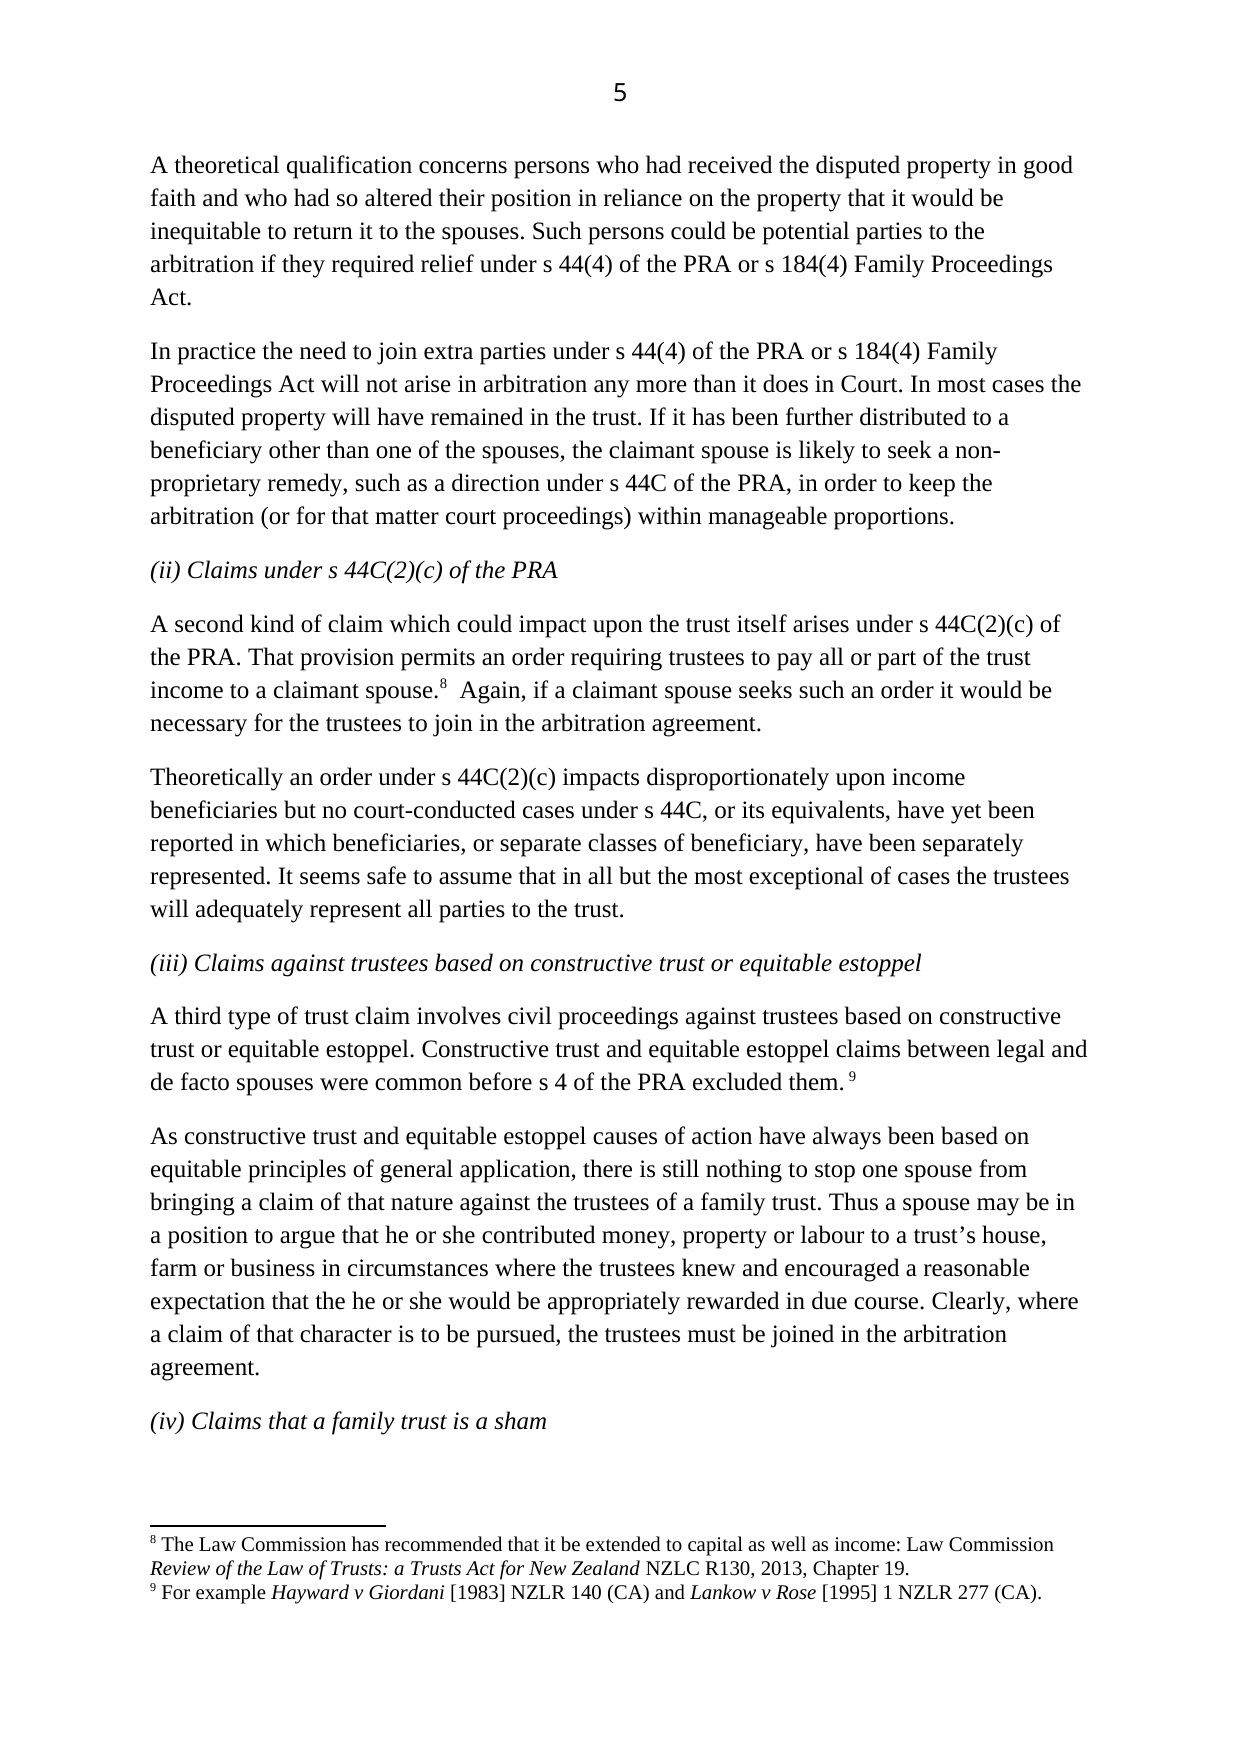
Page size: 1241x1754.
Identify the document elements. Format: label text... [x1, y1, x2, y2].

text A second kind of claim which could impact upon the trust itself arises under s 44C(2)(c) of the PRA. That provision permits an order requiring trustees to pay all or part of the trust income to a claimant spouse. Again, if a claimant spouse seeks such an order it would be necessary for the trustees to join in the arbitration agreement. [150, 609, 1090, 737]
text (iv) Claims that a family trust is a sham [150, 1406, 1090, 1435]
text In practice the need to join extra parties under s 44(4) of the PRA or s 184(4) Family Proceedings Act will not arise in arbitration any more than it does in Court. In most cases the disputed property will have remained in the trust. If it has been further distributed to a beneficiary other than one of the spouses, the claimant spouse is likely to seek a non-proprietary remedy, such as a direction under s 44C of the PRA, in order to keep the arbitration (or for that matter court proceedings) within manageable proportions. [150, 336, 1090, 530]
text (iii) Claims against trustees based on constructive trust or equitable estoppel [150, 948, 1090, 976]
text (ii) Claims under s 44C(2)(c) of the PRA [150, 555, 1090, 584]
text Theoretically an order under s 44C(2)(c) impacts disproportionately upon income beneficiaries but no court-conducted cases under s 44C, or its equivalents, have yet been reported in which beneficiaries, or separate classes of beneficiary, have been separately represented. It seems safe to assume that in all but the most exceptional of cases the trustees will adequately represent all parties to the trust. [150, 762, 1090, 922]
text A third type of trust claim involves civil proceedings against trustees based on constructive trust or equitable estoppel. Constructive trust and equitable estoppel claims between legal and de facto spouses were common before s 4 of the PRA excluded them. [150, 1001, 1090, 1096]
text A theoretical qualification concerns persons who had received the disputed property in good faith and who had so altered their position in reliance on the property that it would be inequitable to return it to the spouses. Such persons could be potential parties to the arbitration if they required relief under s 44(4) of the PRA or s 184(4) Family Proceedings Act. [150, 150, 1090, 311]
text As constructive trust and equitable estoppel causes of action have always been based on equitable principles of general application, there is still nothing to stop one spouse from bringing a claim of that nature against the trustees of a family trust. Thus a spouse may be in a position to argue that he or she contributed money, property or labour to a trust’s house, farm or business in circumstances where the trustees knew and encouraged a reasonable expectation that the he or she would be appropriately rewarded in due course. Clearly, where a claim of that character is to be pursued, the trustees must be joined in the arbitration agreement. [150, 1121, 1090, 1381]
